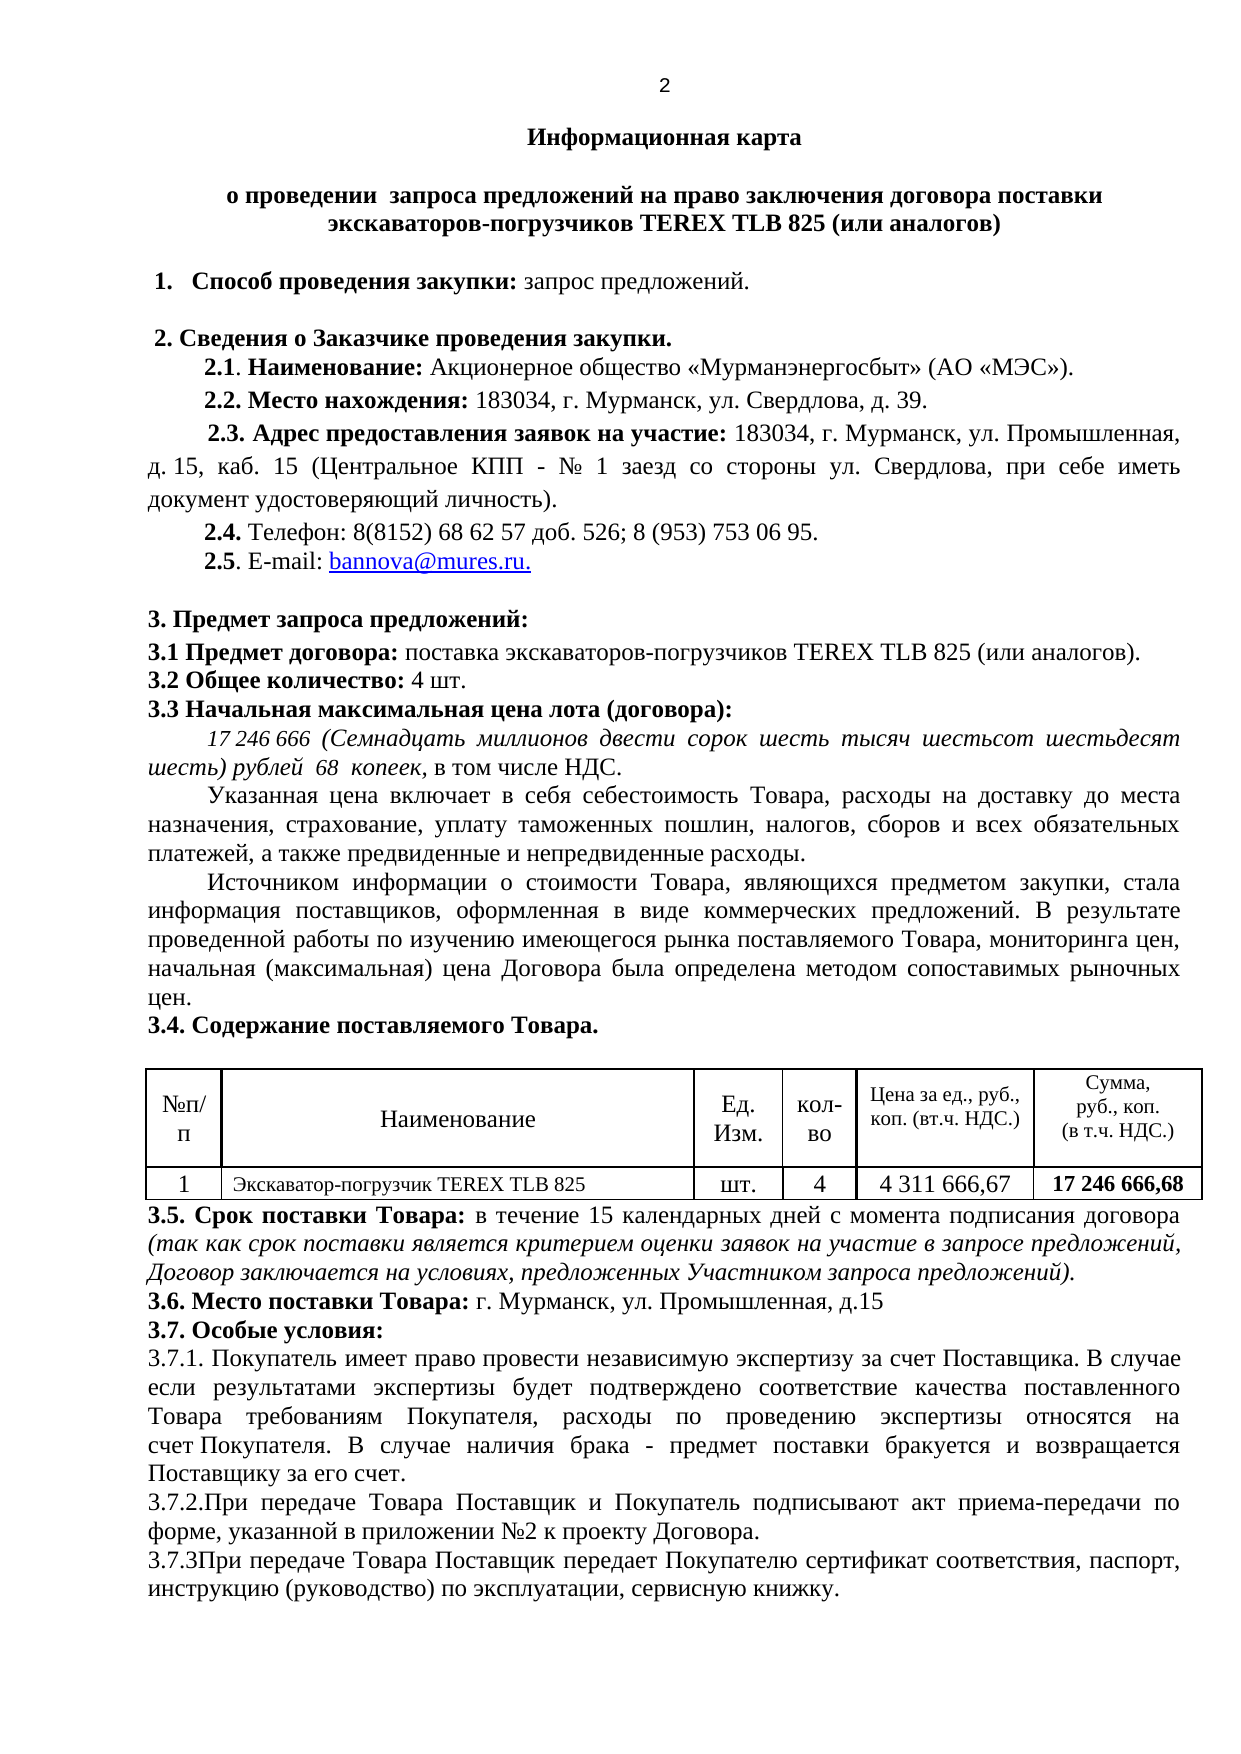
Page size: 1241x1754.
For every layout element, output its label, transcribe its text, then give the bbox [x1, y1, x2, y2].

table_header Ед. Изм. [695, 1070, 782, 1166]
text 2.2. Место нахождения: 183034, г. Мурманск, ул. Свердлова, д. 39. [148, 385, 1181, 414]
text 3.7. Особые условия: [148, 1315, 1181, 1343]
table_header кол-во [783, 1070, 855, 1166]
table_cell 4 [784, 1168, 855, 1199]
table_header Наименование [223, 1070, 693, 1166]
text 3.1 Предмет договора: поставка экскаваторов-погрузчиков TEREX TLB 825 (или аналогов). [148, 637, 1181, 665]
text 3.2 Общее количество: 4 шт. [148, 665, 1181, 694]
table_cell 4 311 666,67 [858, 1168, 1033, 1199]
text 3.5. Срок поставки Товара: в течение 15 календарных дней с момента подписания договора (так как срок поставки является критерием оценки заявок на участие в запросе предложений, Договор заключается на условиях, предложенных Участником запроса предложений). [148, 1200, 1181, 1286]
table_cell 1 [147, 1168, 221, 1199]
table_cell Экскаватор-погрузчик TEREX TLB 825 [222, 1168, 693, 1199]
text 3.3 Начальная максимальная цена лота (договора): [148, 694, 1181, 723]
text Источником информации о стоимости Товара, являющихся предметом закупки, стала информация поставщиков, оформленная в виде коммерческих предложений. В результате проведенной работы по изучению имеющегося рынка поставляемого Товара, мониторинга цен, начальная (максимальная) цена Договора была определена методом сопоставимых рыночных цен. [148, 867, 1181, 1010]
text 3.7.2.При передаче Товара Поставщик и Покупатель подписывают акт приема-передачи по форме, указанной в приложении №2 к проекту Договора. [148, 1487, 1181, 1545]
text 3.7.1. Покупатель имеет право провести независимую экспертизу за счет Поставщика. В случае если результатами экспертизы будет подтверждено соответствие качества поставленного Товара требованиям Покупателя, расходы по проведению экспертизы относятся на счет Покупателя. В случае наличия брака - предмет поставки бракуется и возвращается Поставщику за его счет. [148, 1343, 1181, 1487]
text 2.4. Телефон: 8(8152) 68 62 57 доб. 526; 8 (953) 753 06 95. [148, 517, 1181, 546]
text 2.3. Адрес предоставления заявок на участие: 183034, г. Мурманск, ул. Промышленная, д. 15, каб. 15 (Центральное КПП - № 1 заезд со стороны ул. Свердлова, при себе иметь документ удостоверяющий личность). [148, 418, 1181, 513]
text 3.7.3При передаче Товара Поставщик передает Покупателю сертификат соответствия, паспорт, инструкцию (руководство) по эксплуатации, сервисную книжку. [148, 1545, 1181, 1602]
text Информационная карта [148, 122, 1181, 151]
text 3.6. Место поставки Товара: г. Мурманск, ул. Промышленная, д.15 [148, 1286, 1181, 1315]
table_cell шт. [695, 1168, 782, 1199]
text 2.5. Е-mail: bannova@mures.ru. [148, 546, 1181, 575]
text 3. Предмет запроса предложений: [148, 604, 1181, 632]
table_header №п/п [147, 1070, 220, 1166]
text 2. Сведения о Заказчике проведения закупки. [148, 323, 1181, 352]
text 2.1. Наименование: Акционерное общество «Мурманэнергосбыт» (АО «МЭС»). [148, 352, 1181, 381]
list Способ проведения закупки: запрос предложений. [154, 266, 1181, 295]
table_header Сумма, руб., коп. (в т.ч. НДС.) [1035, 1070, 1201, 1166]
text о проведении запроса предложений на право заключения договора поставки экскаваторов-погрузчиков TEREX TLB 825 (или аналогов) [148, 180, 1181, 237]
text 3.4. Содержание поставляемого Товара. [148, 1010, 1181, 1039]
table_header Цена за ед., руб., коп. (вт.ч. НДС.) [858, 1070, 1033, 1166]
text 17 246 666 (Семнадцать миллионов двести сорок шесть тысяч шестьсот шестьдесят шесть) рублей 68 копеек, в том числе НДС. [148, 723, 1181, 780]
text Указанная цена включает в себя себестоимость Товара, расходы на доставку до места назначения, страхование, уплату таможенных пошлин, налогов, сборов и всех обязательных платежей, а также предвиденные и непредвиденные расходы. [148, 780, 1181, 867]
table_cell 17 246 666,68 [1034, 1168, 1201, 1199]
